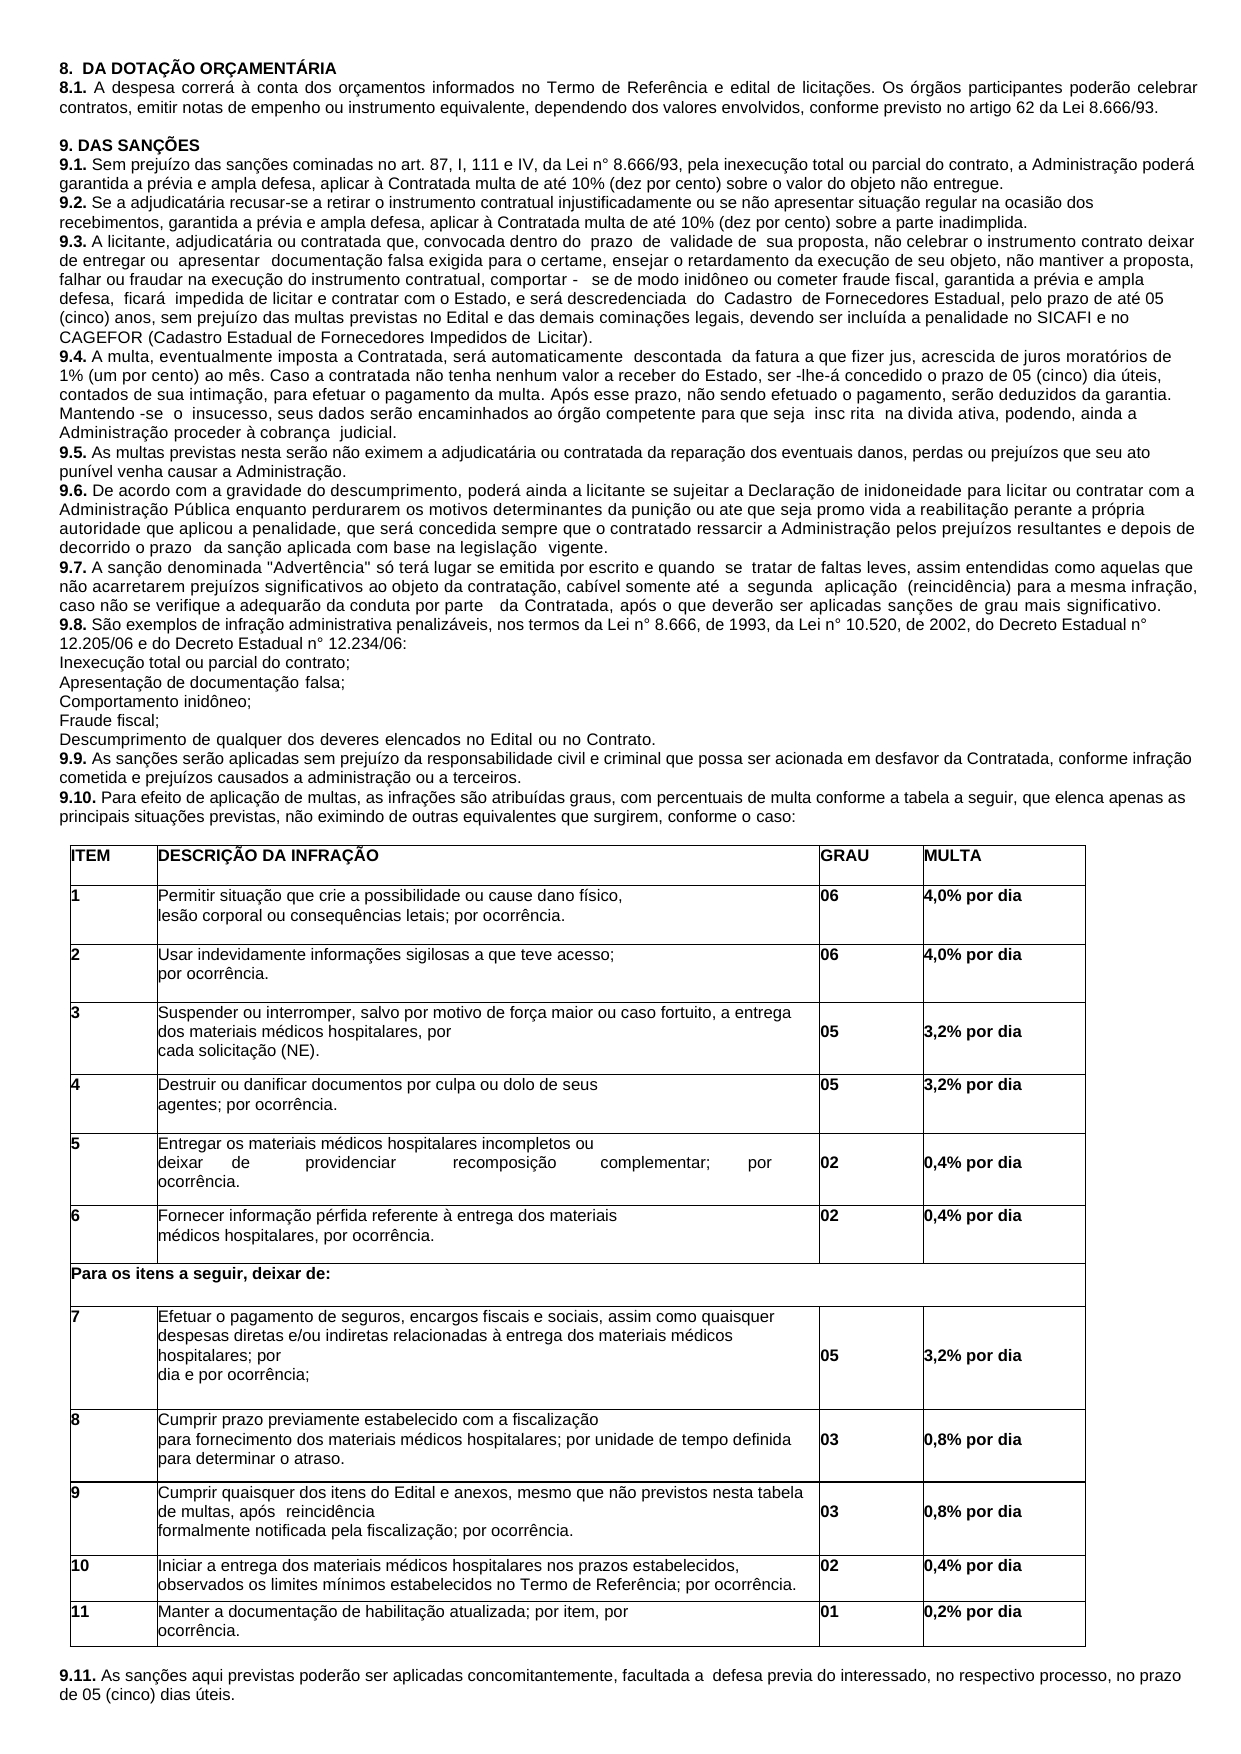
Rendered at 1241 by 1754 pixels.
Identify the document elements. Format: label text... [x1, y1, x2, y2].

text 9.6. De acordo com a gravidade do descumprimento, poderá ainda a licitante se sujeitar a Declaração de inidoneidade para licitar ou contratar com a Administração Pública enquanto perdurarem os motivos determinantes da punição ou ate que seja promo vida a reabilitação perante a própria autoridade que aplicou a penalidade, que será concedida sempre que o contratado ressarcir a Administração pelos prejuízos resultantes e depois de decorrido o prazo da sanção aplicada com base na legislação vigente. [59, 481, 1199, 557]
table_cell 02 [820, 1556, 923, 1601]
table_cell 11 [71, 1602, 157, 1646]
table_cell 4,0% por dia [924, 886, 1085, 944]
text Inexecução total ou parcial do contrato; [59, 653, 1199, 672]
text Descumprimento de qualquer dos deveres elencados no Edital ou no Contrato. [59, 730, 1199, 749]
table_cell 7 [71, 1307, 157, 1409]
table_cell 0,4% por dia [924, 1134, 1085, 1205]
table_cell 06 [820, 886, 923, 944]
table_cell 05 [820, 1307, 923, 1409]
text 9.5. As multas previstas nesta serão não eximem a adjudicatária ou contratada da reparação dos eventuais danos, perdas ou prejuízos que seu ato punível venha causar a Administração. [59, 442, 1199, 481]
text 9.2. Se a adjudicatária recusar-se a retirar o instrumento contratual injustificadamente ou se não apresentar situação regular na ocasião dos recebimentos, garantida a prévia e ampla defesa, aplicar à Contratada multa de até 10% (dez por cento) sobre a parte inadimplida. [59, 193, 1199, 232]
table_cell 02 [820, 1206, 923, 1262]
table_cell Fornecer informação pérfida referente à entrega dos materiais médicos hospitalares, por ocorrência. [158, 1206, 819, 1262]
text 9.9. As sanções serão aplicadas sem prejuízo da responsabilidade civil e criminal que possa ser acionada em desfavor da Contratada, conforme infração cometida e prejuízos causados a administração ou a terceiros. [59, 749, 1199, 787]
table_cell Manter a documentação de habilitação atualizada; por item, por ocorrência. [158, 1602, 819, 1646]
table_cell Cumprir prazo previamente estabelecido com a fiscalização para fornecimento dos materiais médicos hospitalares; por unidade de tempo definida para determinar o atraso. [158, 1410, 819, 1481]
table_cell 0,4% por dia [924, 1556, 1085, 1601]
table_cell 6 [71, 1206, 157, 1262]
table_header GRAU [820, 846, 923, 885]
table_cell 3,2% por dia [924, 1003, 1085, 1074]
text 9.4. A multa, eventualmente imposta a Contratada, será automaticamente descontada da fatura a que fizer jus, acrescida de juros moratórios de 1% (um por cento) ao mês. Caso a contratada não tenha nenhum valor a receber do Estado, ser -lhe-á concedido o prazo de 05 (cinco) dia úteis, contados de sua intimação, para efetuar o pagamento da multa. Após esse prazo, não sendo efetuado o pagamento, serão deduzidos da garantia. Mantendo -se o insucesso, seus dados serão encaminhados ao órgão competente para que seja insc rita na divida ativa, podendo, ainda a Administração proceder à cobrança judicial. [59, 347, 1199, 442]
table_cell 8 [71, 1410, 157, 1481]
text Comportamento inidôneo; [59, 692, 1199, 711]
list 9. DAS SANÇÕES [59, 136, 1199, 155]
table_cell 5 [71, 1134, 157, 1205]
table_cell 0,8% por dia [924, 1410, 1085, 1481]
text 9.7. A sanção denominada "Advertência" só terá lugar se emitida por escrito e quando se tratar de faltas leves, assim entendidas como aquelas que não acarretarem prejuízos significativos ao objeto da contratação, cabível somente até a segunda aplicação (reincidência) para a mesma infração, caso não se verifique a adequarão da conduta por parte da Contratada, após o que deverão ser aplicadas sanções de grau mais significativo. [59, 557, 1199, 615]
text 9.11. As sanções aqui previstas poderão ser aplicadas concomitantemente, facultada a defesa previa do interessado, no respectivo processo, no prazo de 05 (cinco) dias úteis. [59, 1666, 1199, 1704]
table_cell 03 [820, 1483, 923, 1554]
table_cell Efetuar o pagamento de seguros, encargos fiscais e sociais, assim como quaisquer despesas diretas e/ou indiretas relacionadas à entrega dos materiais médicos hospitalares; por dia e por ocorrência; [158, 1307, 819, 1409]
table_cell 4 [71, 1075, 157, 1132]
table_cell 0,4% por dia [924, 1206, 1085, 1262]
table_cell 0,2% por dia [924, 1602, 1085, 1646]
text 9.10. Para efeito de aplicação de multas, as infrações são atribuídas graus, com percentuais de multa conforme a tabela a seguir, que elenca apenas as principais situações previstas, não eximindo de outras equivalentes que surgirem, conforme o caso: [59, 787, 1199, 826]
table_cell 02 [820, 1134, 923, 1205]
table_cell Cumprir quaisquer dos itens do Edital e anexos, mesmo que não previstos nesta tabela de multas, após reincidência formalmente notificada pela fiscalização; por ocorrência. [158, 1483, 819, 1554]
text 9.1. Sem prejuízo das sanções cominadas no art. 87, I, 111 e IV, da Lei n° 8.666/93, pela inexecução total ou parcial do contrato, a Administração poderá garantida a prévia e ampla defesa, aplicar à Contratada multa de até 10% (dez por cento) sobre o valor do objeto não entregue. [59, 155, 1199, 193]
table_header DESCRIÇÃO DA INFRAÇÃO [158, 846, 819, 885]
text 8. DA DOTAÇÃO ORÇAMENTÁRIA [59, 59, 1199, 78]
text 9.3. A licitante, adjudicatária ou contratada que, convocada dentro do prazo de validade de sua proposta, não celebrar o instrumento contrato deixar de entregar ou apresentar documentação falsa exigida para o certame, ensejar o retardamento da execução de seu objeto, não mantiver a proposta, falhar ou fraudar na execução do instrumento contratual, comportar - se de modo inidôneo ou cometer fraude fiscal, garantida a prévia e ampla defesa, ficará impedida de licitar e contratar com o Estado, e será descredenciada do Cadastro de Fornecedores Estadual, pelo prazo de até 05 (cinco) anos, sem prejuízo das multas previstas no Edital e das demais cominações legais, devendo ser incluída a penalidade no SICAFI e no CAGEFOR (Cadastro Estadual de Fornecedores Impedidos de Licitar). [59, 232, 1199, 347]
table_cell 9 [71, 1483, 157, 1554]
table_cell 06 [820, 945, 923, 1002]
table_cell 3 [71, 1003, 157, 1074]
text 9.8. São exemplos de infração administrativa penalizáveis, nos termos da Lei n° 8.666, de 1993, da Lei n° 10.520, de 2002, do Decreto Estadual n° 12.205/06 e do Decreto Estadual n° 12.234/06: [59, 615, 1199, 653]
table_cell 0,8% por dia [924, 1483, 1085, 1554]
table_header MULTA [924, 846, 1085, 885]
table_cell 05 [820, 1003, 923, 1074]
table_cell Suspender ou interromper, salvo por motivo de força maior ou caso fortuito, a entrega dos materiais médicos hospitalares, por cada solicitação (NE). [158, 1003, 819, 1074]
text 8.1. A despesa correrá à conta dos orçamentos informados no Termo de Referência e edital de licitações. Os órgãos participantes poderão celebrar contratos, emitir notas de empenho ou instrumento equivalente, dependendo dos valores envolvidos, conforme previsto no artigo 62 da Lei 8.666/93. [59, 78, 1199, 117]
text Fraude fiscal; [59, 711, 1199, 730]
table_cell 4,0% por dia [924, 945, 1085, 1002]
text Apresentação de documentação falsa; [59, 672, 1199, 692]
table_cell 01 [820, 1602, 923, 1646]
table_cell Entregar os materiais médicos hospitalares incompletos ou deixar de providenciar recomposição complementar; por ocorrência. [158, 1134, 819, 1205]
table_cell 3,2% por dia [924, 1307, 1085, 1409]
table_cell 3,2% por dia [924, 1075, 1085, 1132]
table_cell 05 [820, 1075, 923, 1132]
table_cell Iniciar a entrega dos materiais médicos hospitalares nos prazos estabelecidos, observados os limites mínimos estabelecidos no Termo de Referência; por ocorrência. [158, 1556, 819, 1601]
table_cell Usar indevidamente informações sigilosas a que teve acesso; por ocorrência. [158, 945, 819, 1002]
table_cell Destruir ou danificar documentos por culpa ou dolo de seus agentes; por ocorrência. [158, 1075, 819, 1132]
table_cell 10 [71, 1556, 157, 1601]
table_cell Para os itens a seguir, deixar de: [71, 1264, 1085, 1306]
table_cell 1 [71, 886, 157, 944]
table_cell 2 [71, 945, 157, 1002]
table_cell Permitir situação que crie a possibilidade ou cause dano físico, lesão corporal ou consequências letais; por ocorrência. [158, 886, 819, 944]
table_cell 03 [820, 1410, 923, 1481]
table_header ITEM [71, 846, 157, 885]
